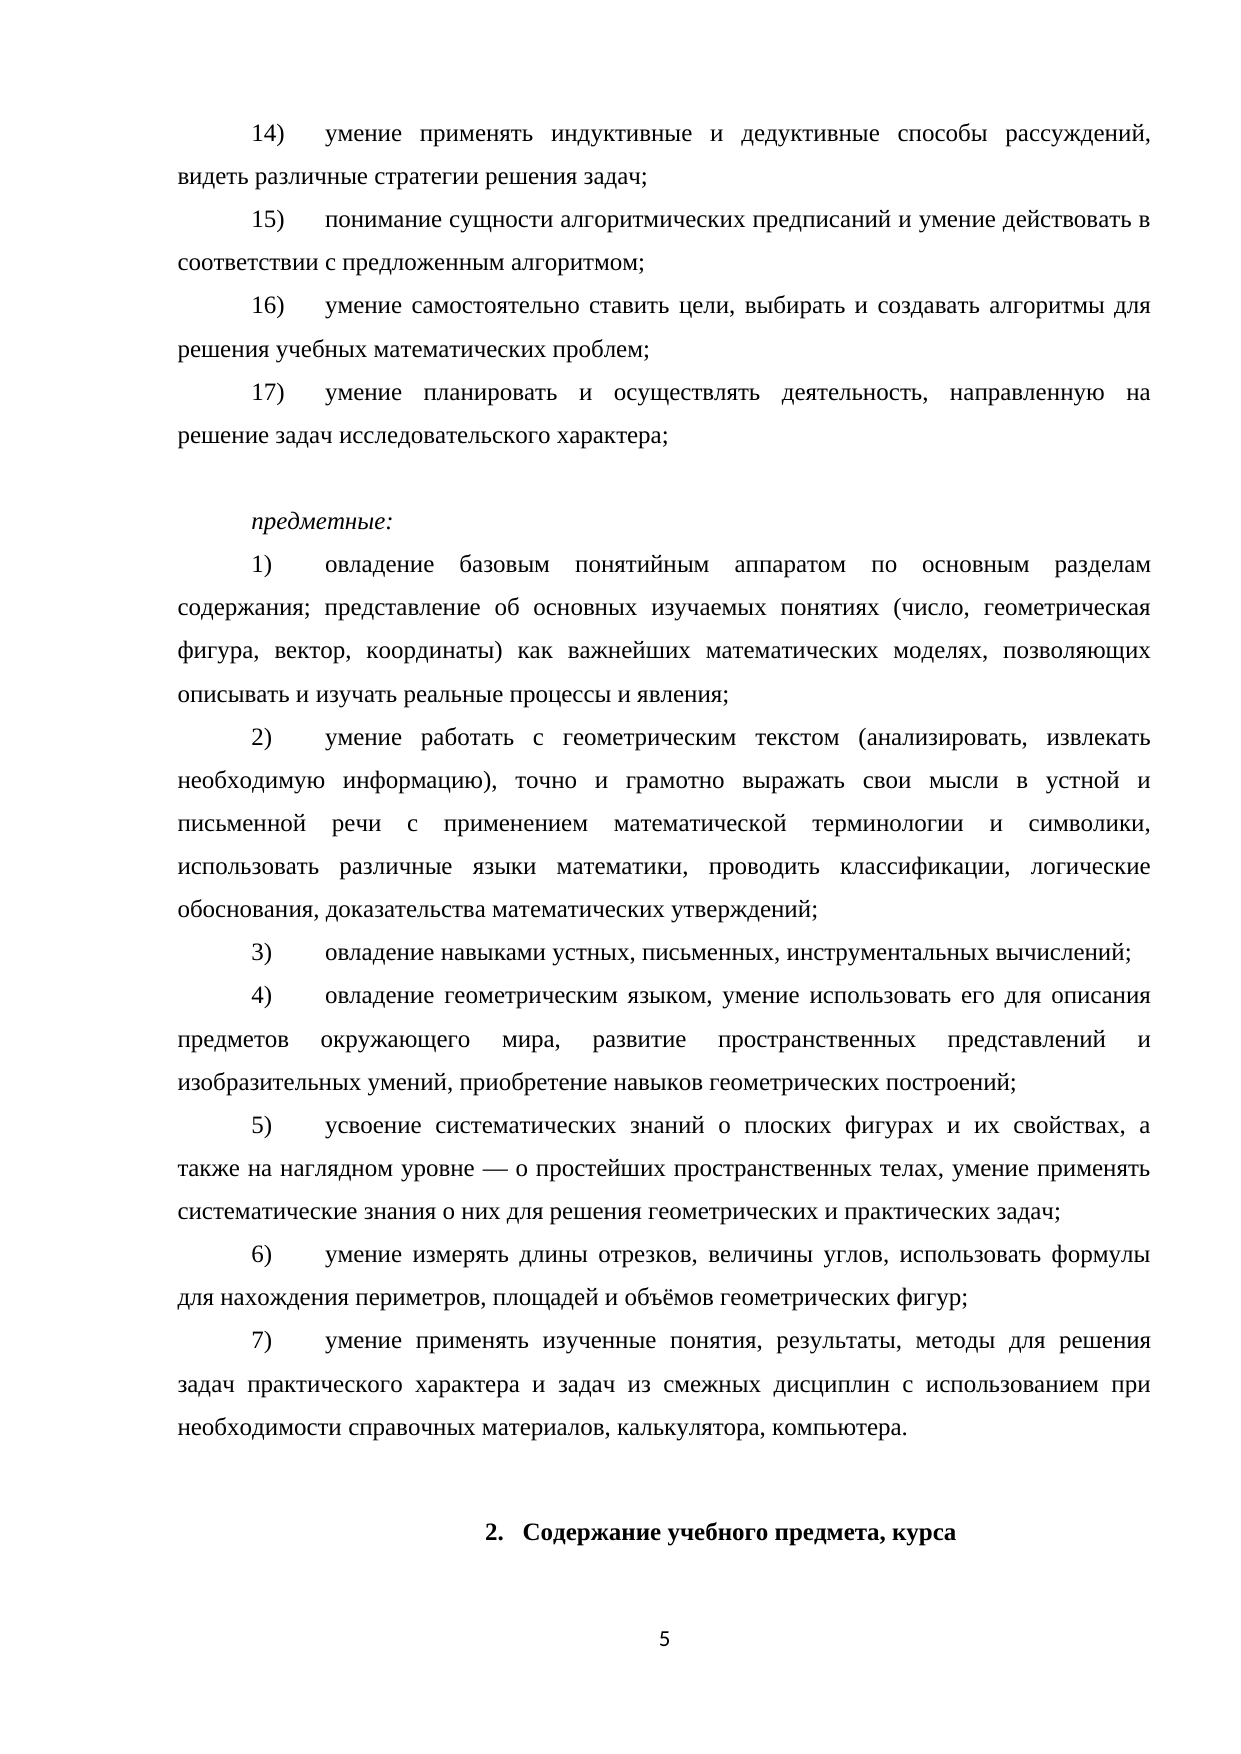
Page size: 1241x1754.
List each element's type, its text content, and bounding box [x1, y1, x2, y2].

text 7) умение применять изученные понятия, результаты, методы для решения задач практического характера и задач из смежных дисциплин с использованием при необходимости справочных материалов, калькулятора, компьютера. [177, 1326, 1152, 1441]
text 2) умение работать с геометрическим текстом (анализировать, извлекать необходимую информацию), точно и грамотно выражать свои мысли в устной и письменной речи с применением математической терминологии и символики, использовать различные языки математики, проводить классификации, логические обоснования, доказательства математических утверждений; [177, 722, 1152, 923]
text предметные: [177, 506, 1152, 535]
text 14) умение применять индуктивные и дедуктивные способы рассуждений, видеть различные стратегии решения задач; [177, 118, 1152, 190]
text 1) овладение базовым понятийным аппаратом по основным разделам содержания; представление об основных изучаемых понятиях (число, геометрическая фигура, вектор, координаты) как важнейших математических моделях, позволяющих описывать и изучать реальные процессы и явления; [177, 549, 1152, 707]
text 5) усвоение систематических знаний о плоских фигурах и их свойствах, а также на наглядном уровне — о простейших пространственных телах, умение применять систематические знания о них для решения геометрических и практических задач; [177, 1110, 1152, 1225]
text 4) овладение геометрическим языком, умение использовать его для описания предметов окружающего мира, развитие пространственных представлений и изобразительных умений, приобретение навыков геометрических построений; [177, 981, 1152, 1096]
text 16) умение самостоятельно ставить цели, выбирать и создавать алгоритмы для решения учебных математических проблем; [177, 291, 1152, 362]
text 3) овладение навыками устных, письменных, инструментальных вычислений; [177, 937, 1152, 966]
text 15) понимание сущности алгоритмических предписаний и умение действовать в соответствии с предложенным алгоритмом; [177, 204, 1152, 276]
text 6) умение измерять длины отрезков, величины углов, использовать формулы для нахождения периметров, площадей и объёмов геометрических фигур; [177, 1239, 1152, 1311]
list Содержание учебного предмета, курса [290, 1517, 1152, 1546]
text 17) умение планировать и осуществлять деятельность, направленную на решение задач исследовательского характера; [177, 377, 1152, 449]
